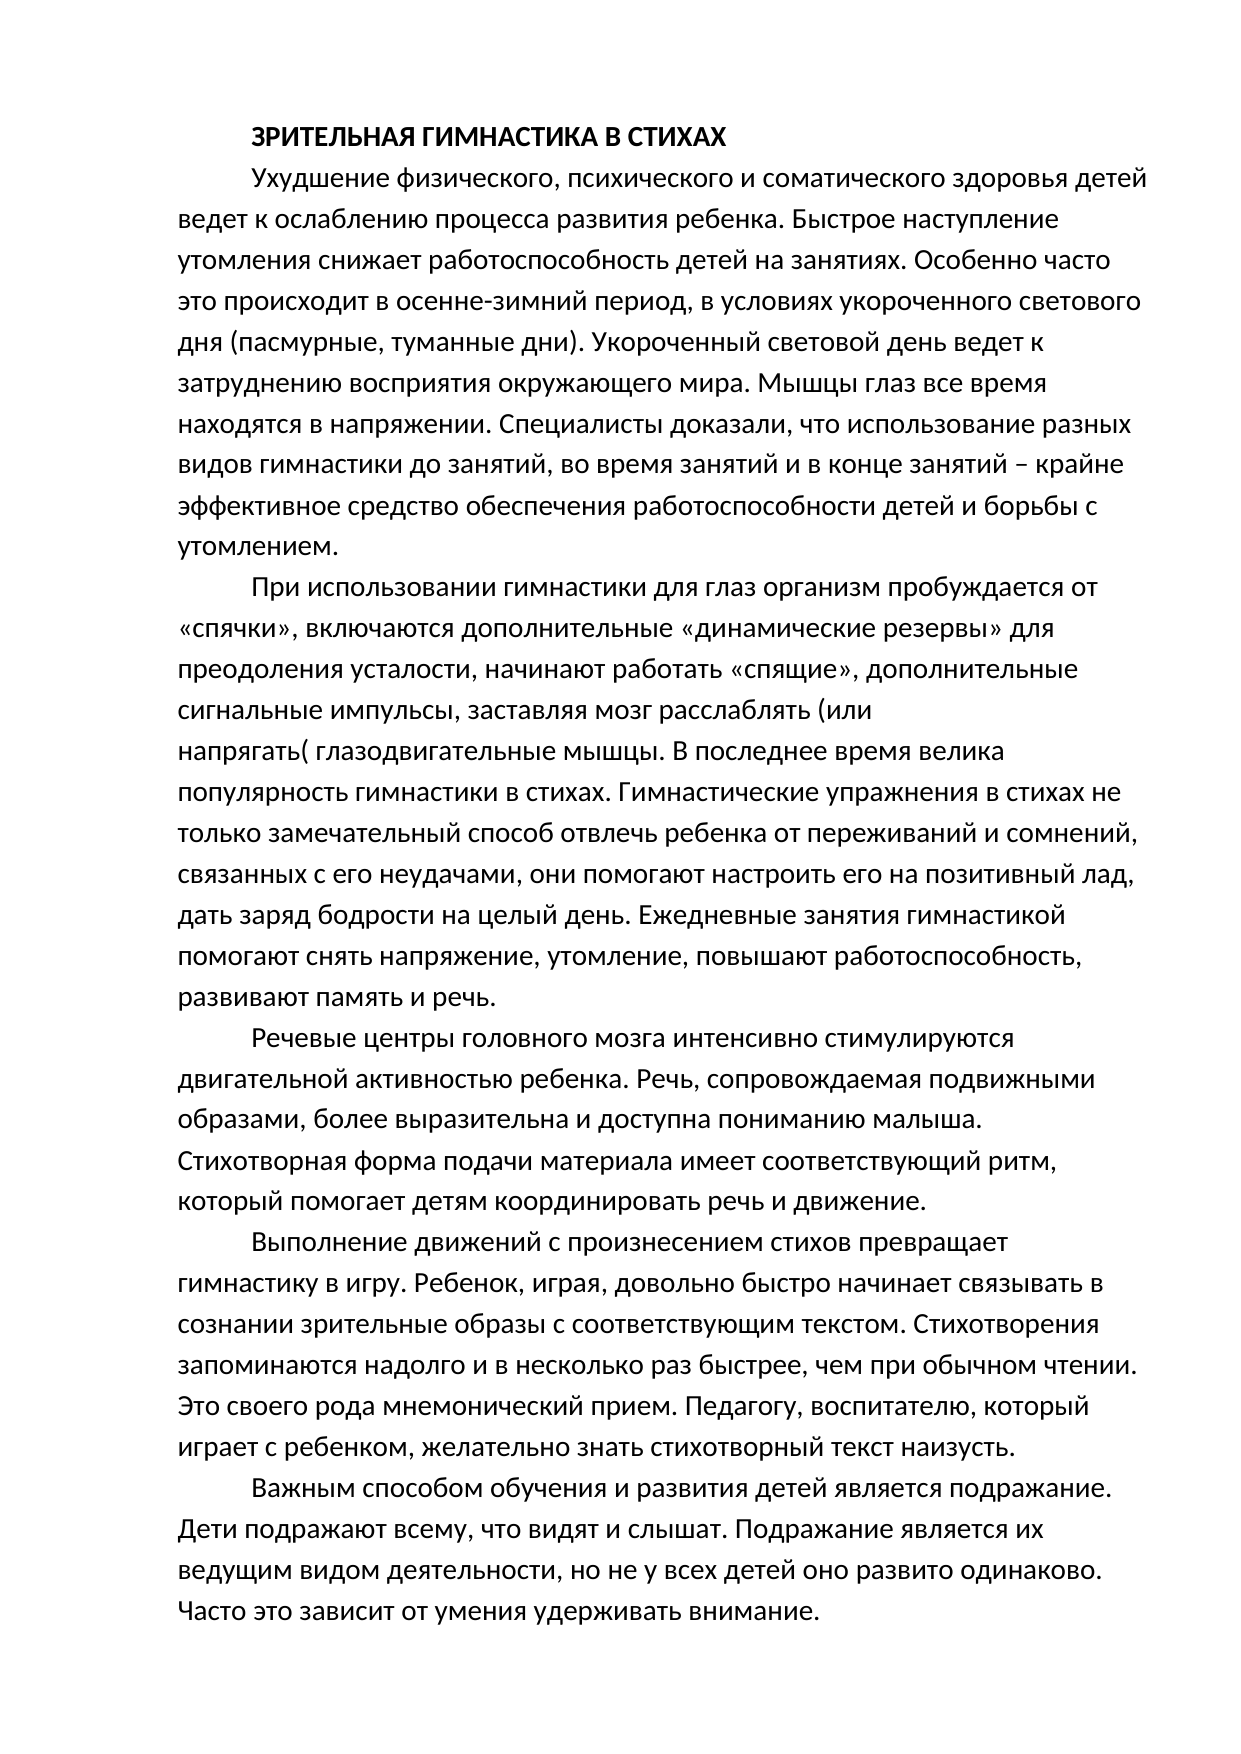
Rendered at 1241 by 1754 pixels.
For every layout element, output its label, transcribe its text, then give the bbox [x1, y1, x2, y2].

text ЗРИТЕЛЬНАЯ ГИМНАСТИКА В СТИХАХ [177, 118, 1152, 154]
text Выполнение движений с произнесением стихов превращает гимнастику в игру. Ребенок, играя, довольно быстро начинает связывать в сознании зрительные образы с соответствующим текстом. Стихотворения запоминаются надолго и в несколько раз быстрее, чем при обычном чтении. Это своего рода мнемонический прием. Педагогу, воспитателю, который играет с ребенком, желательно знать стихотворный текст наизусть. [177, 1223, 1152, 1464]
text Ухудшение физического, психического и соматического здоровья детей ведет к ослаблению процесса развития ребенка. Быстрое наступление утомления снижает работоспособность детей на занятиях. Особенно часто это происходит в осенне-зимний период, в условиях укороченного светового дня (пасмурные, туманные дни). Укороченный световой день ведет к затруднению восприятия окружающего мира. Мышцы глаз все время находятся в напряжении. Специалисты доказали, что использование разных видов гимнастики до занятий, во время занятий и в конце занятий – крайне эффективное средство обеспечения работоспособности детей и борьбы с утомлением. [177, 159, 1152, 563]
text Важным способом обучения и развития детей является подражание. Дети подражают всему, что видят и слышат. Подражание является их ведущим видом деятельности, но не у всех детей оно развито одинаково. Часто это зависит от умения удерживать внимание. [177, 1469, 1152, 1627]
text При использовании гимнастики для глаз организм пробуждается от «спячки», включаются дополнительные «динамические резервы» для преодоления усталости, начинают работать «спящие», дополнительные сигнальные импульсы, заставляя мозг расслаблять (или напрягать( глазодвигательные мышцы. В последнее время велика популярность гимнастики в стихах. Гимнастические упражнения в стихах не только замечательный способ отвлечь ребенка от переживаний и сомнений, связанных с его неудачами, они помогают настроить его на позитивный лад, дать заряд бодрости на целый день. Ежедневные занятия гимнастикой помогают снять напряжение, утомление, повышают работоспособность, развивают память и речь. [177, 568, 1152, 1013]
text Речевые центры головного мозга интенсивно стимулируются двигательной активностью ребенка. Речь, сопровождаемая подвижными образами, более выразительна и доступна пониманию малыша. Стихотворная форма подачи материала имеет соответствующий ритм, который помогает детям координировать речь и движение. [177, 1019, 1152, 1218]
